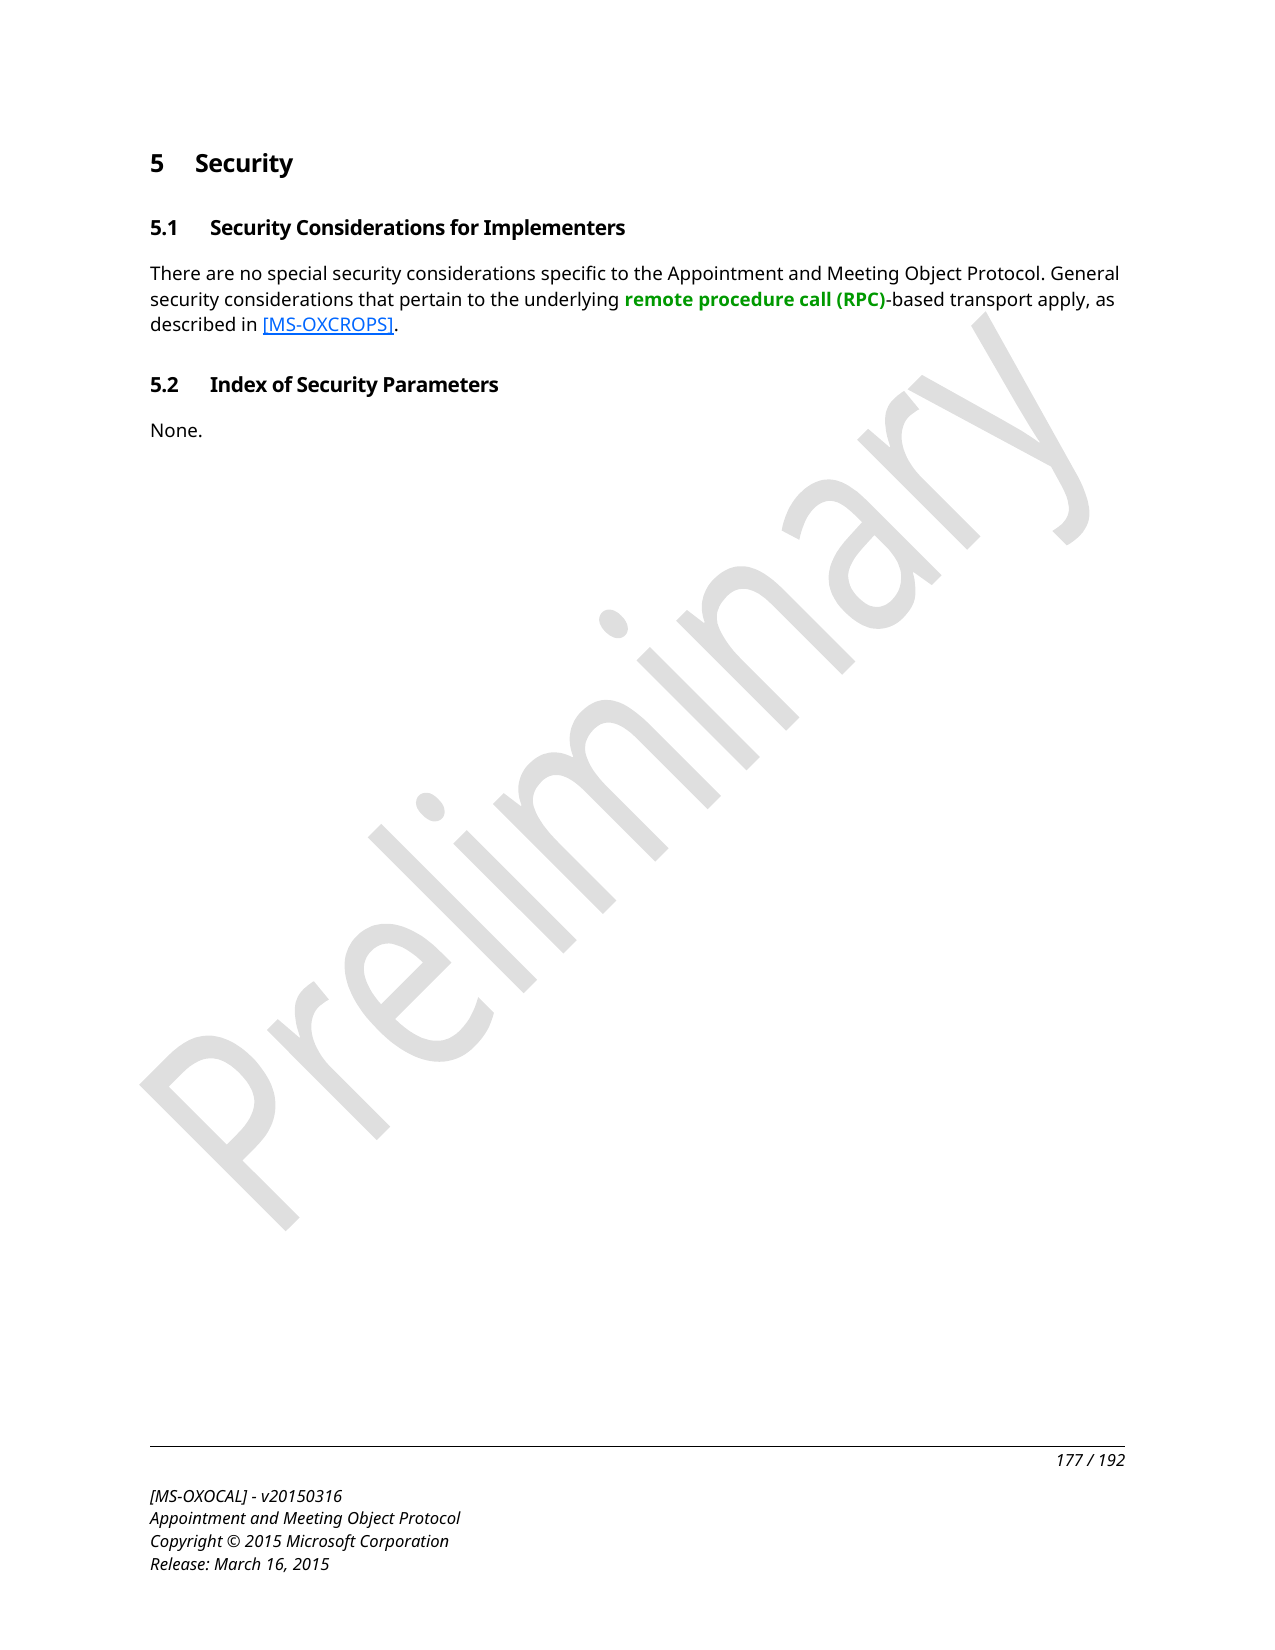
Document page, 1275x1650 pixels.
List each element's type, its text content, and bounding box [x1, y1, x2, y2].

text None. [150, 417, 1125, 443]
subtitle Security [150, 146, 1125, 180]
text There are no special security considerations specific to the Appointment and Meeting Object Protocol. General security considerations that pertain to the underlying remote procedure call (RPC)-based transport apply, as described in [MS-OXCROPS]. [150, 260, 1125, 337]
subtitle Security Considerations for Implementers [150, 213, 1125, 242]
subtitle Index of Security Parameters [150, 370, 1125, 399]
